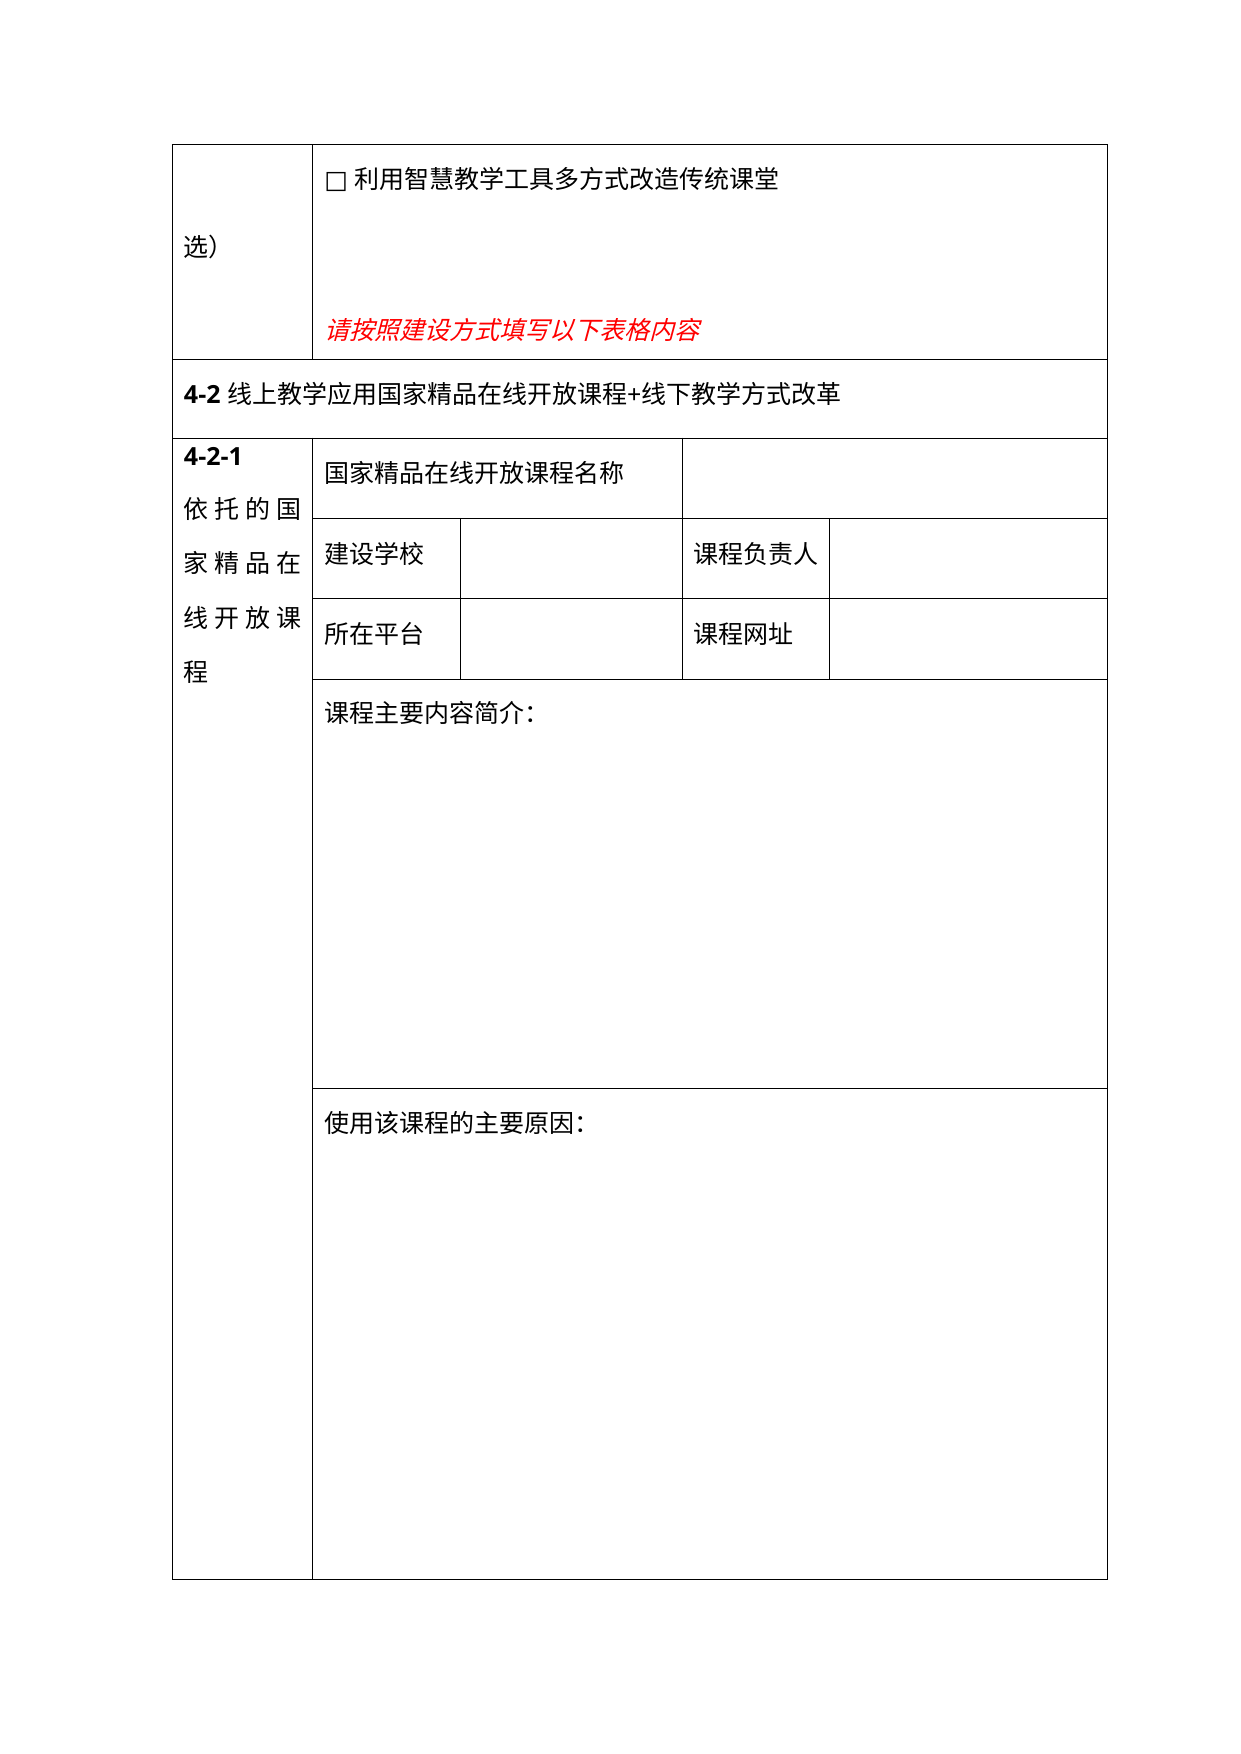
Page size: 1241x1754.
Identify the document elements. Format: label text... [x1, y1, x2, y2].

table_cell 4-2-1 依托的国家精品在线开放课程 [173, 439, 312, 1579]
table_cell [461, 599, 682, 678]
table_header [313, 145, 1107, 359]
table_cell 国家精品在线开放课程名称 [313, 439, 682, 518]
table_cell [830, 519, 1107, 598]
table_cell [683, 439, 1107, 518]
table_cell 课程网址 [683, 599, 829, 678]
table_cell 课程负责人 [683, 519, 829, 598]
table_header 4-1课程主要建设方式（单选） [173, 145, 312, 359]
table_cell 4-2 线上教学应用国家精品在线开放课程+线下教学方式改革 [173, 360, 1107, 437]
table_cell [461, 519, 682, 598]
table_cell 使用该课程的主要原因： [313, 1089, 1107, 1579]
table_cell 建设学校 [313, 519, 460, 598]
table_cell 课程主要内容简介： [313, 680, 1107, 1088]
table_cell 所在平台 [313, 599, 460, 678]
table_cell [830, 599, 1107, 678]
